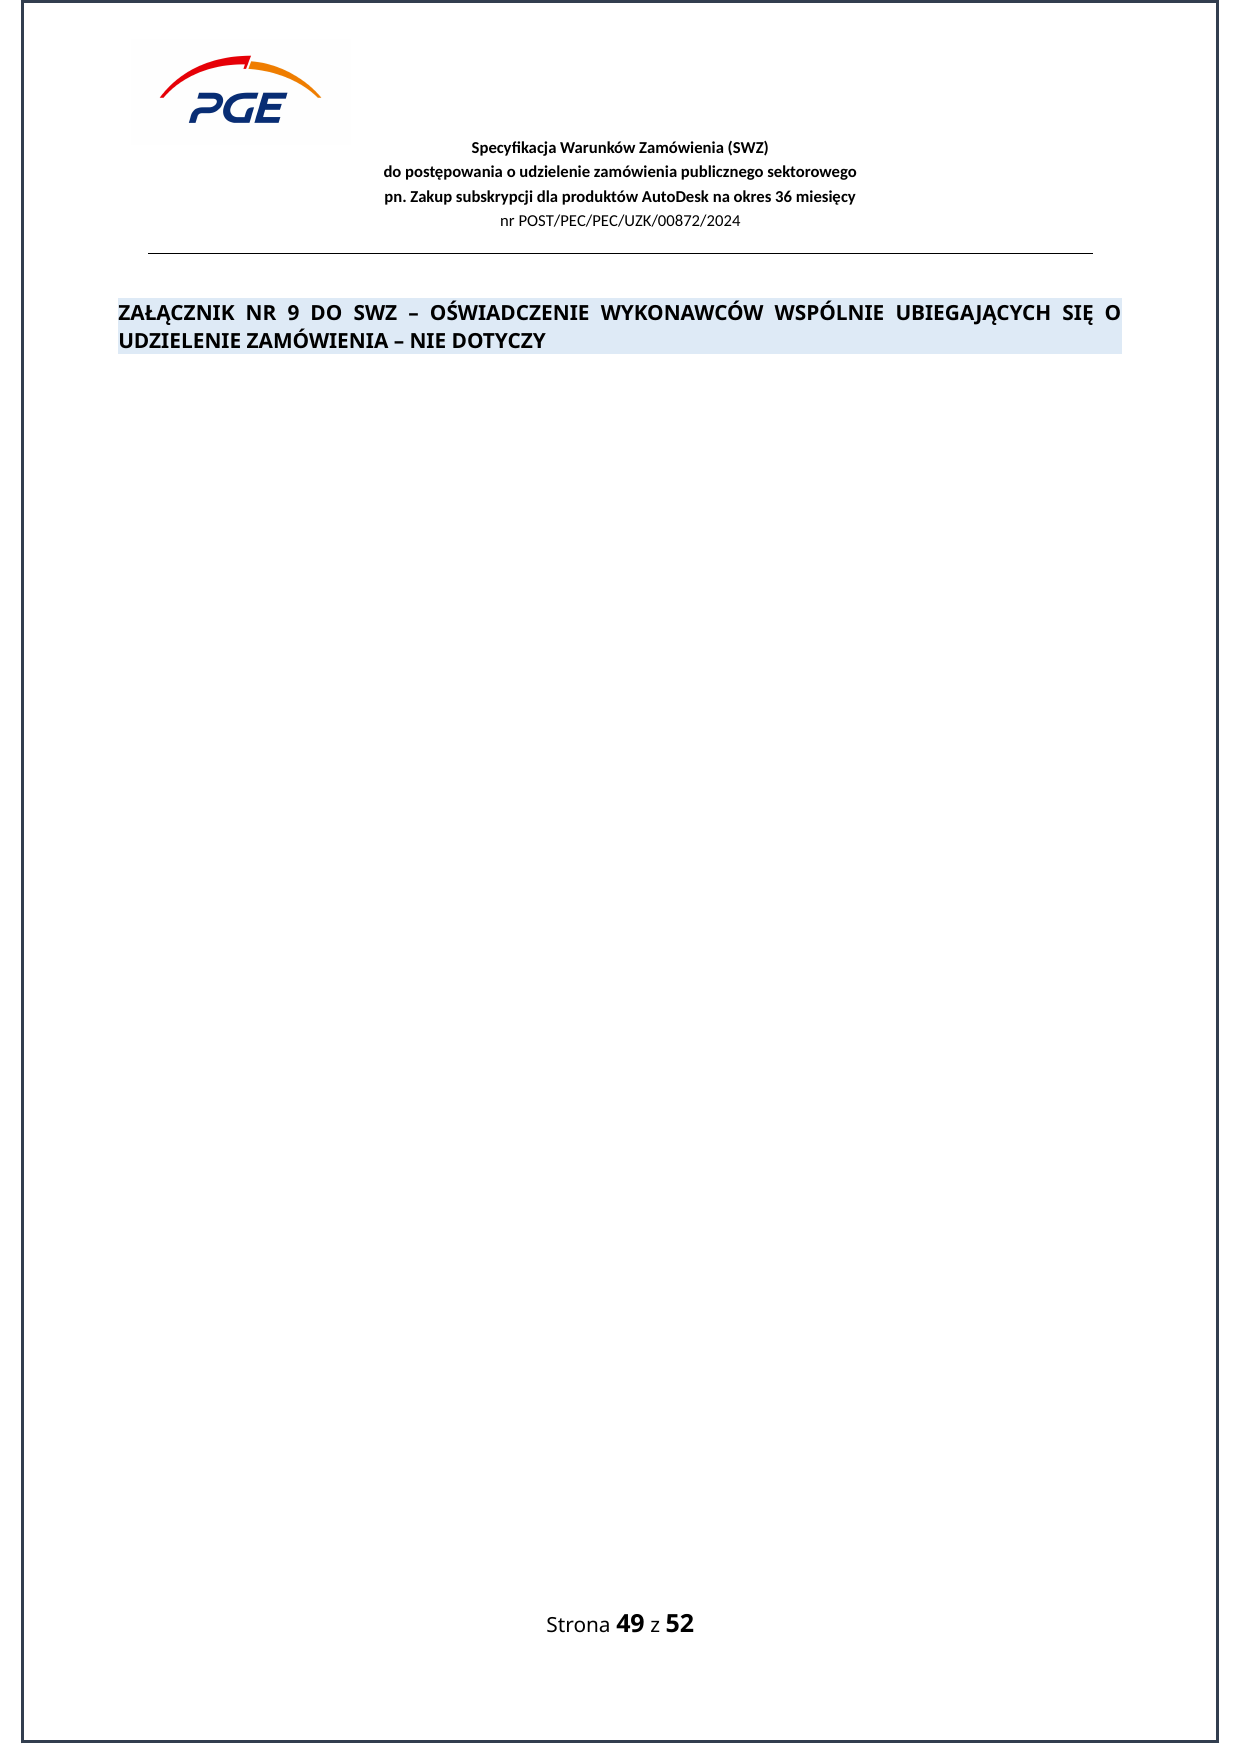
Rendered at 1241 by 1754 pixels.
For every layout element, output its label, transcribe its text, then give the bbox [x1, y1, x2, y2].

subtitle ZAŁĄCZNIK NR 9 DO SWZ – Oświadczenie wykonawców WSPÓLNIE UBIEGAJĄCYCH SIĘ O UDZIELENIE ZAMÓWIENIA – NIE DOTYCZY [118, 298, 1122, 354]
picture [131, 39, 351, 145]
